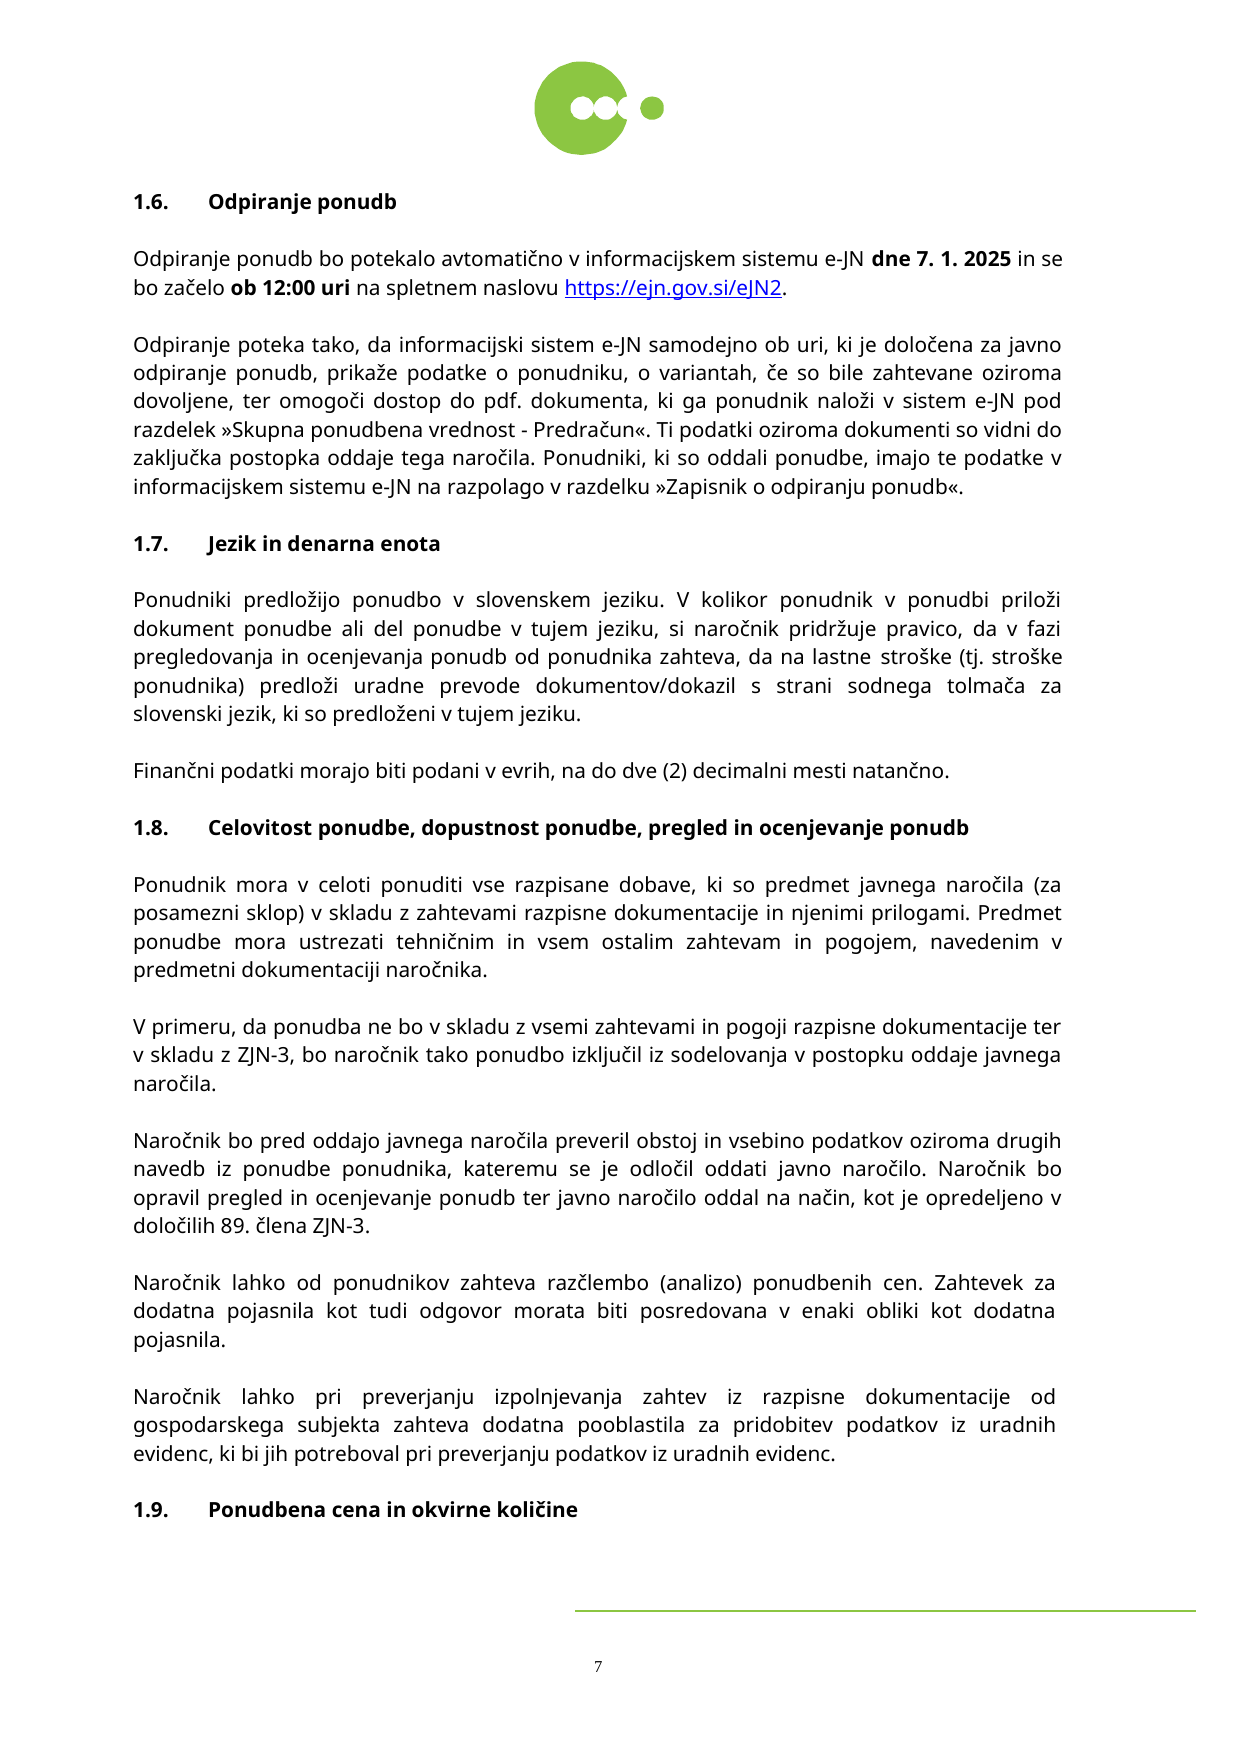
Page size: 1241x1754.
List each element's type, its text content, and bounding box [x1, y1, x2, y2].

text Naročnik bo pred oddajo javnega naročila preveril obstoj in vsebino podatkov oziroma drugih navedb iz ponudbe ponudnika, kateremu se je odločil oddati javno naročilo. Naročnik bo opravil pregled in ocenjevanje ponudb ter javno naročilo oddal na način, kot je opredeljeno v določilih 89. člena ZJN-3. [133, 1126, 1063, 1240]
text Naročnik lahko pri preverjanju izpolnjevanja zahtev iz razpisne dokumentacije od gospodarskega subjekta zahteva dodatna pooblastila za pridobitev podatkov iz uradnih evidenc, ki bi jih potreboval pri preverjanju podatkov iz uradnih evidenc. [133, 1382, 1057, 1467]
list Jezik in denarna enota [133, 529, 1063, 557]
text Ponudnik mora v celoti ponuditi vse razpisane dobave, ki so predmet javnega naročila (za posamezni sklop) v skladu z zahtevami razpisne dokumentacije in njenimi prilogami. Predmet ponudbe mora ustrezati tehničnim in vsem ostalim zahtevam in pogojem, navedenim v predmetni dokumentaciji naročnika. [133, 870, 1063, 984]
text Odpiranje poteka tako, da informacijski sistem e-JN samodejno ob uri, ki je določena za javno odpiranje ponudb, prikaže podatke o ponudniku, o variantah, če so bile zahtevane oziroma dovoljene, ter omogoči dostop do pdf. dokumenta, ki ga ponudnik naloži v sistem e-JN pod razdelek »Skupna ponudbena vrednost - Predračun«. Ti podatki oziroma dokumenti so vidni do zaključka postopka oddaje tega naročila. Ponudniki, ki so oddali ponudbe, imajo te podatke v informacijskem sistemu e-JN na razpolago v razdelku »Zapisnik o odpiranju ponudb«. [133, 330, 1063, 500]
list Odpiranje ponudb [133, 187, 1063, 216]
text Naročnik lahko od ponudnikov zahteva razčlembo (analizo) ponudbenih cen. Zahtevek za dodatna pojasnila kot tudi odgovor morata biti posredovana v enaki obliki kot dodatna pojasnila. [133, 1268, 1057, 1353]
text Finančni podatki morajo biti podani v evrih, na do dve (2) decimalni mesti natančno. [133, 756, 1063, 785]
list Ponudbena cena in okvirne količine [133, 1496, 1063, 1524]
text Ponudniki predložijo ponudbo v slovenskem jeziku. V kolikor ponudnik v ponudbi priloži dokument ponudbe ali del ponudbe v tujem jeziku, si naročnik pridržuje pravico, da v fazi pregledovanja in ocenjevanja ponudb od ponudnika zahteva, da na lastne stroške (tj. stroške ponudnika) predloži uradne prevode dokumentov/dokazil s strani sodnega tolmača za slovenski jezik, ki so predloženi v tujem jeziku. [133, 586, 1063, 728]
list Celovitost ponudbe, dopustnost ponudbe, pregled in ocenjevanje ponudb [133, 813, 1063, 842]
text V primeru, da ponudba ne bo v skladu z vsemi zahtevami in pogoji razpisne dokumentacije ter v skladu z ZJN-3, bo naročnik tako ponudbo izključil iz sodelovanja v postopku oddaje javnega naročila. [133, 1012, 1063, 1097]
text Odpiranje ponudb bo potekalo avtomatično v informacijskem sistemu e-JN dne 7. 1. 2025 in se bo začelo ob 12:00 uri na spletnem naslovu https://ejn.gov.si/eJN2. [133, 244, 1063, 301]
